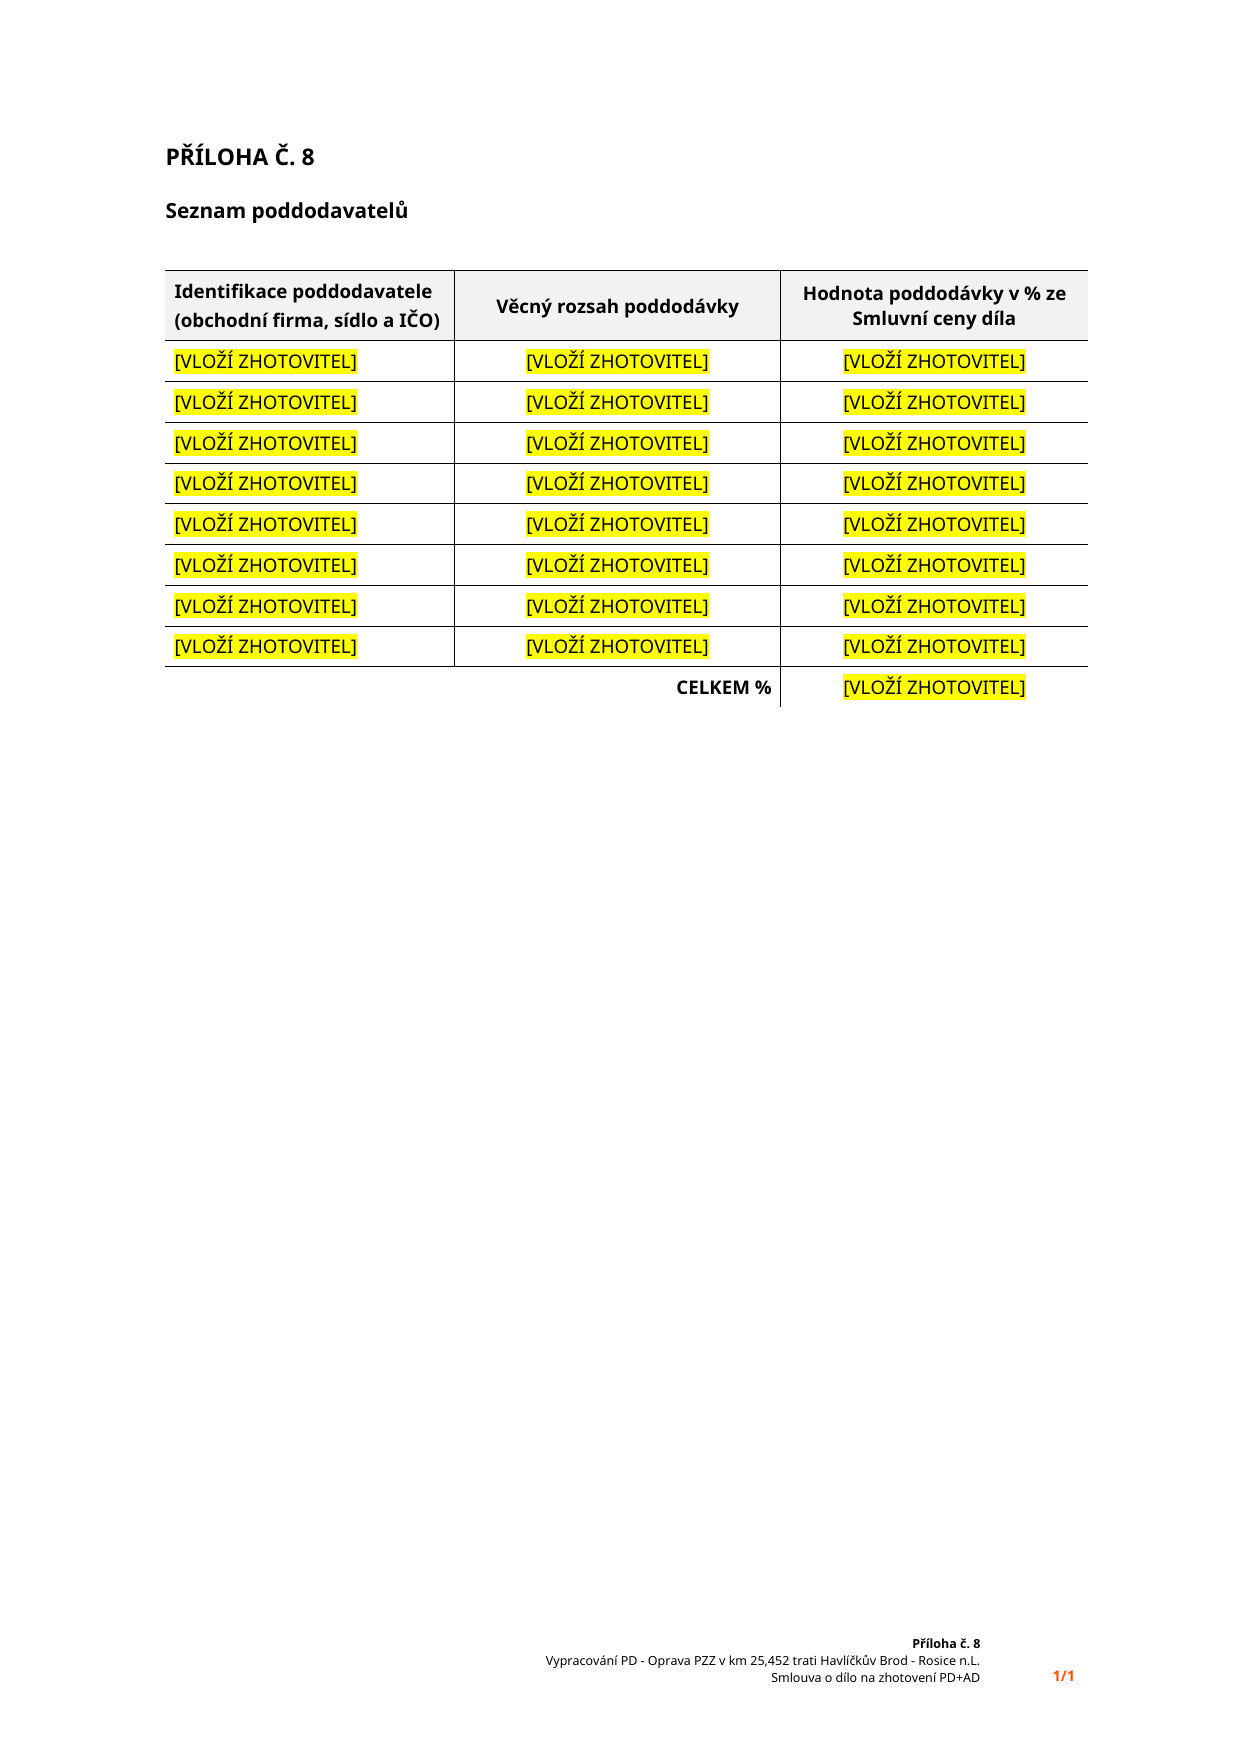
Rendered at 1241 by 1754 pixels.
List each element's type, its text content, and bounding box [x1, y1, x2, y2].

text Seznam poddodavatelů [165, 197, 1075, 225]
table_header Věcný rozsah poddodávky [455, 271, 780, 340]
table_cell [VLOŽÍ ZHOTOVITEL] [781, 464, 1088, 503]
table_cell [VLOŽÍ ZHOTOVITEL] [781, 423, 1088, 463]
table_cell [VLOŽÍ ZHOTOVITEL] [165, 627, 454, 666]
table_cell [VLOŽÍ ZHOTOVITEL] [781, 382, 1088, 422]
table_cell [VLOŽÍ ZHOTOVITEL] [165, 423, 454, 463]
text Příloha č. 8 [165, 141, 1075, 173]
table_header Identifikace poddodavatele (obchodní firma, sídlo a IČO) [165, 271, 454, 340]
table_cell [VLOŽÍ ZHOTOVITEL] [165, 504, 454, 544]
table_cell CELKEM % [165, 667, 780, 707]
table_cell [VLOŽÍ ZHOTOVITEL] [455, 423, 780, 463]
table_cell [VLOŽÍ ZHOTOVITEL] [781, 545, 1088, 585]
table_cell [VLOŽÍ ZHOTOVITEL] [781, 504, 1088, 544]
table_cell [VLOŽÍ ZHOTOVITEL] [165, 464, 454, 503]
table_cell [VLOŽÍ ZHOTOVITEL] [455, 464, 780, 503]
table_cell [VLOŽÍ ZHOTOVITEL] [455, 341, 780, 381]
table_cell [VLOŽÍ ZHOTOVITEL] [455, 504, 780, 544]
table_cell [VLOŽÍ ZHOTOVITEL] [455, 586, 780, 626]
table_cell [VLOŽÍ ZHOTOVITEL] [455, 627, 780, 666]
table_cell [VLOŽÍ ZHOTOVITEL] [781, 341, 1088, 381]
table_cell [VLOŽÍ ZHOTOVITEL] [781, 586, 1088, 626]
table_cell [VLOŽÍ ZHOTOVITEL] [165, 382, 454, 422]
table_cell [VLOŽÍ ZHOTOVITEL] [165, 586, 454, 626]
table_cell [VLOŽÍ ZHOTOVITEL] [781, 627, 1088, 666]
table_cell [VLOŽÍ ZHOTOVITEL] [781, 667, 1088, 707]
table_cell [VLOŽÍ ZHOTOVITEL] [165, 341, 454, 381]
table_cell [VLOŽÍ ZHOTOVITEL] [165, 545, 454, 585]
table_cell [VLOŽÍ ZHOTOVITEL] [455, 382, 780, 422]
table_header Hodnota poddodávky v % ze Smluvní ceny díla [781, 271, 1088, 340]
table_cell [VLOŽÍ ZHOTOVITEL] [455, 545, 780, 585]
